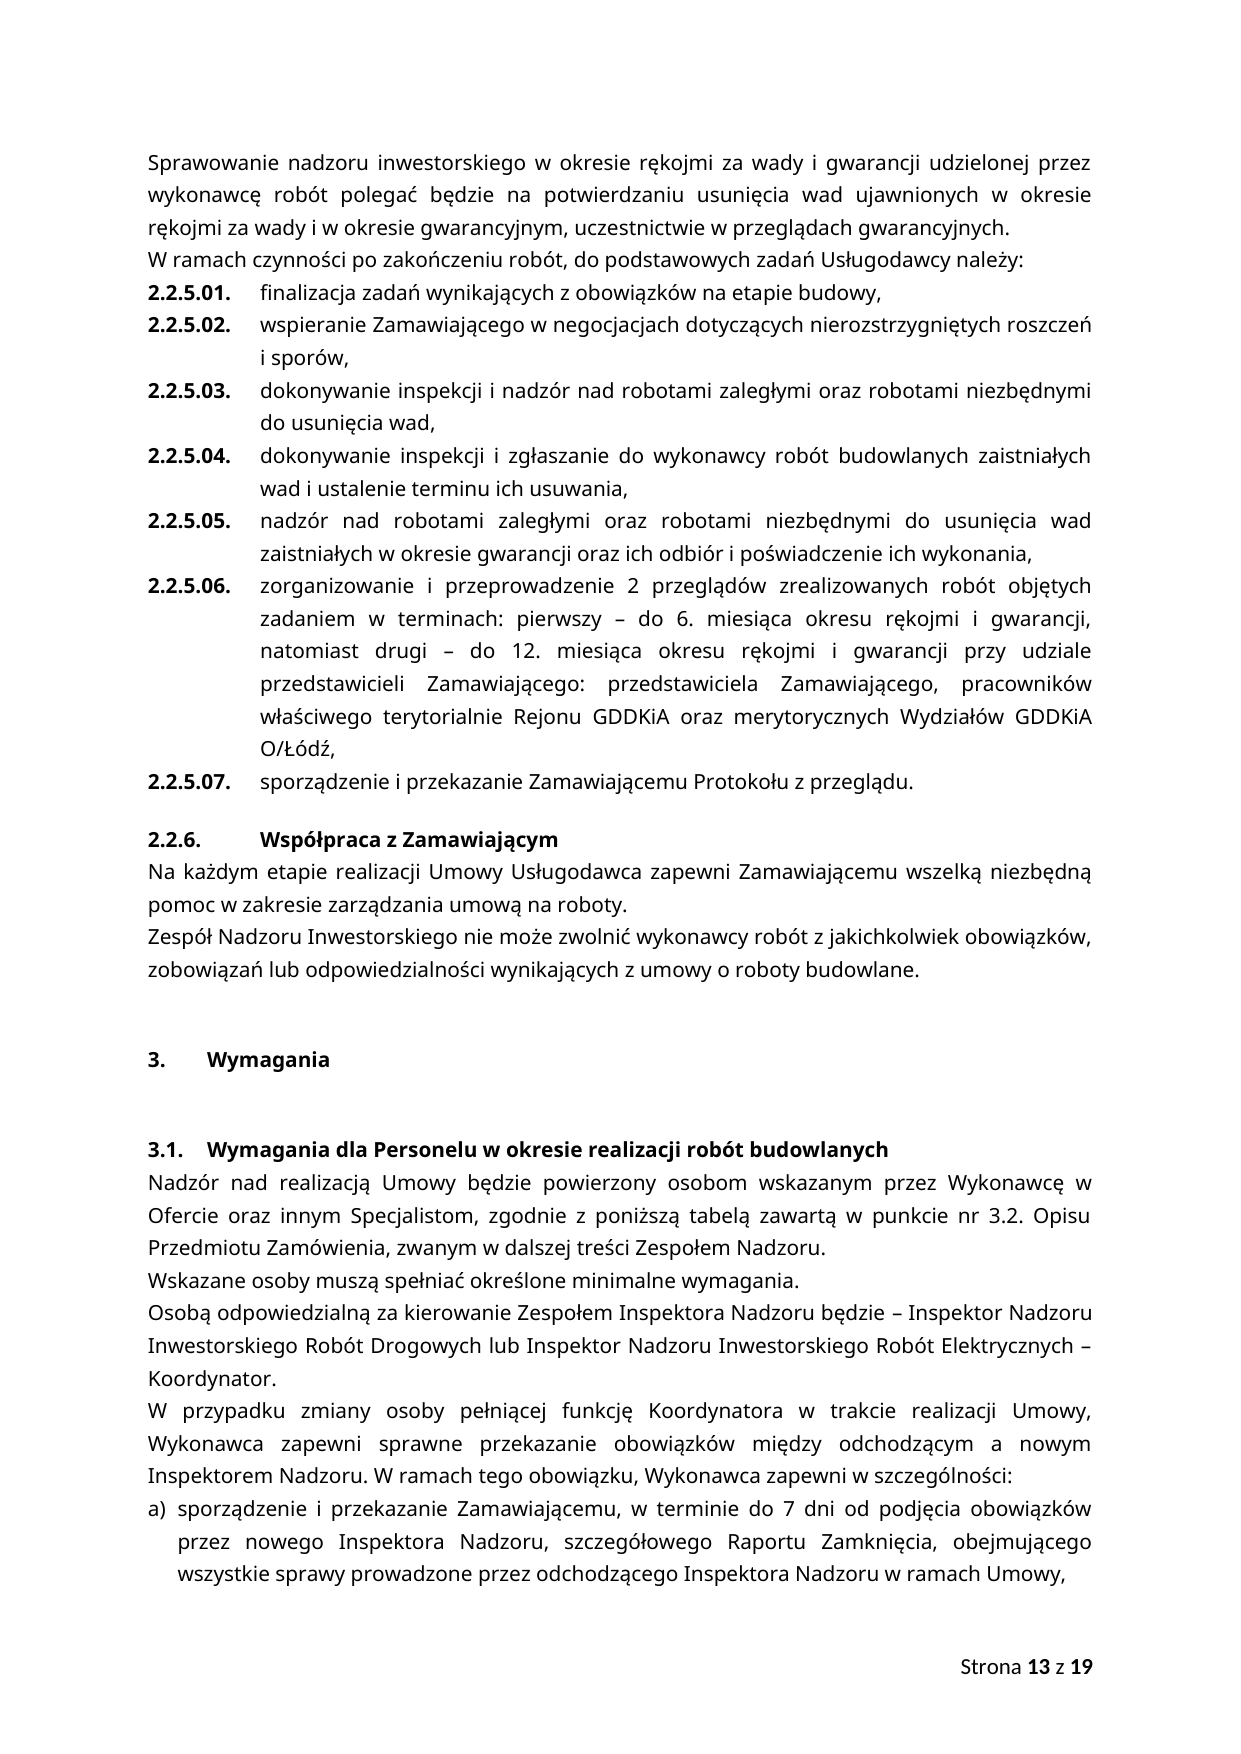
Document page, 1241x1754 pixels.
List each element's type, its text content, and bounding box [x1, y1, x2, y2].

list nadzór nad robotami zaległymi oraz robotami niezbędnymi do usunięcia wad zaistniałych w okresie gwarancji oraz ich odbiór i poświadczenie ich wykonania, [148, 506, 1093, 567]
list finalizacja zadań wynikających z obowiązków na etapie budowy, [148, 278, 1093, 306]
list Na każdym etapie realizacji Umowy Usługodawca zapewni Zamawiającemu wszelką niezbędną pomoc w zakresie zarządzania umową na roboty. [148, 857, 1093, 918]
text W przypadku zmiany osoby pełniącej funkcję Koordynatora w trakcie realizacji Umowy, Wykonawca zapewni sprawne przekazanie obowiązków między odchodzącym a nowym Inspektorem Nadzoru. W ramach tego obowiązku, Wykonawca zapewni w szczególności: [148, 1396, 1093, 1490]
list dokonywanie inspekcji i zgłaszanie do wykonawcy robót budowlanych zaistniałych wad i ustalenie terminu ich usuwania, [148, 441, 1093, 502]
list Zespół Nadzoru Inwestorskiego nie może zwolnić wykonawcy robót z jakichkolwiek obowiązków, zobowiązań lub odpowiedzialności wynikających z umowy o roboty budowlane. [148, 922, 1093, 983]
text Nadzór nad realizacją Umowy będzie powierzony osobom wskazanym przez Wykonawcę w Ofercie oraz innym Specjalistom, zgodnie z poniższą tabelą zawartą w punkcie nr 3.2. Opisu Przedmiotu Zamówienia, zwanym w dalszej treści Zespołem Nadzoru. [148, 1168, 1093, 1262]
text Sprawowanie nadzoru inwestorskiego w okresie rękojmi za wady i gwarancji udzielonej przez wykonawcę robót polegać będzie na potwierdzaniu usunięcia wad ujawnionych w okresie rękojmi za wady i w okresie gwarancyjnym, uczestnictwie w przeglądach gwarancyjnych. [148, 148, 1093, 241]
subtitle Wymagania [148, 1045, 1093, 1074]
text W ramach czynności po zakończeniu robót, do podstawowych zadań Usługodawcy należy: [148, 245, 1093, 274]
list sporządzenie i przekazanie Zamawiającemu Protokołu z przeglądu. [148, 767, 1093, 796]
text Osobą odpowiedzialną za kierowanie Zespołem Inspektora Nadzoru będzie – Inspektor Nadzoru Inwestorskiego Robót Drogowych lub Inspektor Nadzoru Inwestorskiego Robót Elektrycznych – Koordynator. [148, 1298, 1093, 1392]
subtitle Wymagania dla Personelu w okresie realizacji robót budowlanych [148, 1136, 1093, 1164]
text Wskazane osoby muszą spełniać określone minimalne wymagania. [148, 1266, 1093, 1294]
list sporządzenie i przekazanie Zamawiającemu, w terminie do 7 dni od podjęcia obowiązków przez nowego Inspektora Nadzoru, szczegółowego Raportu Zamknięcia, obejmującego wszystkie sprawy prowadzone przez odchodzącego Inspektora Nadzoru w ramach Umowy, [148, 1494, 1093, 1588]
list wspieranie Zamawiającego w negocjacjach dotyczących nierozstrzygniętych roszczeń i sporów, [148, 311, 1093, 372]
list zorganizowanie i przeprowadzenie 2 przeglądów zrealizowanych robót objętych zadaniem w terminach: pierwszy – do 6. miesiąca okresu rękojmi i gwarancji, natomiast drugi – do 12. miesiąca okresu rękojmi i gwarancji przy udziale przedstawicieli Zamawiającego: przedstawiciela Zamawiającego, pracowników właściwego terytorialnie Rejonu GDDKiA oraz merytorycznych Wydziałów GDDKiA O/Łódź, [148, 571, 1093, 763]
list dokonywanie inspekcji i nadzór nad robotami zaległymi oraz robotami niezbędnymi do usunięcia wad, [148, 376, 1093, 437]
subtitle Współpraca z Zamawiającym [148, 825, 1093, 853]
